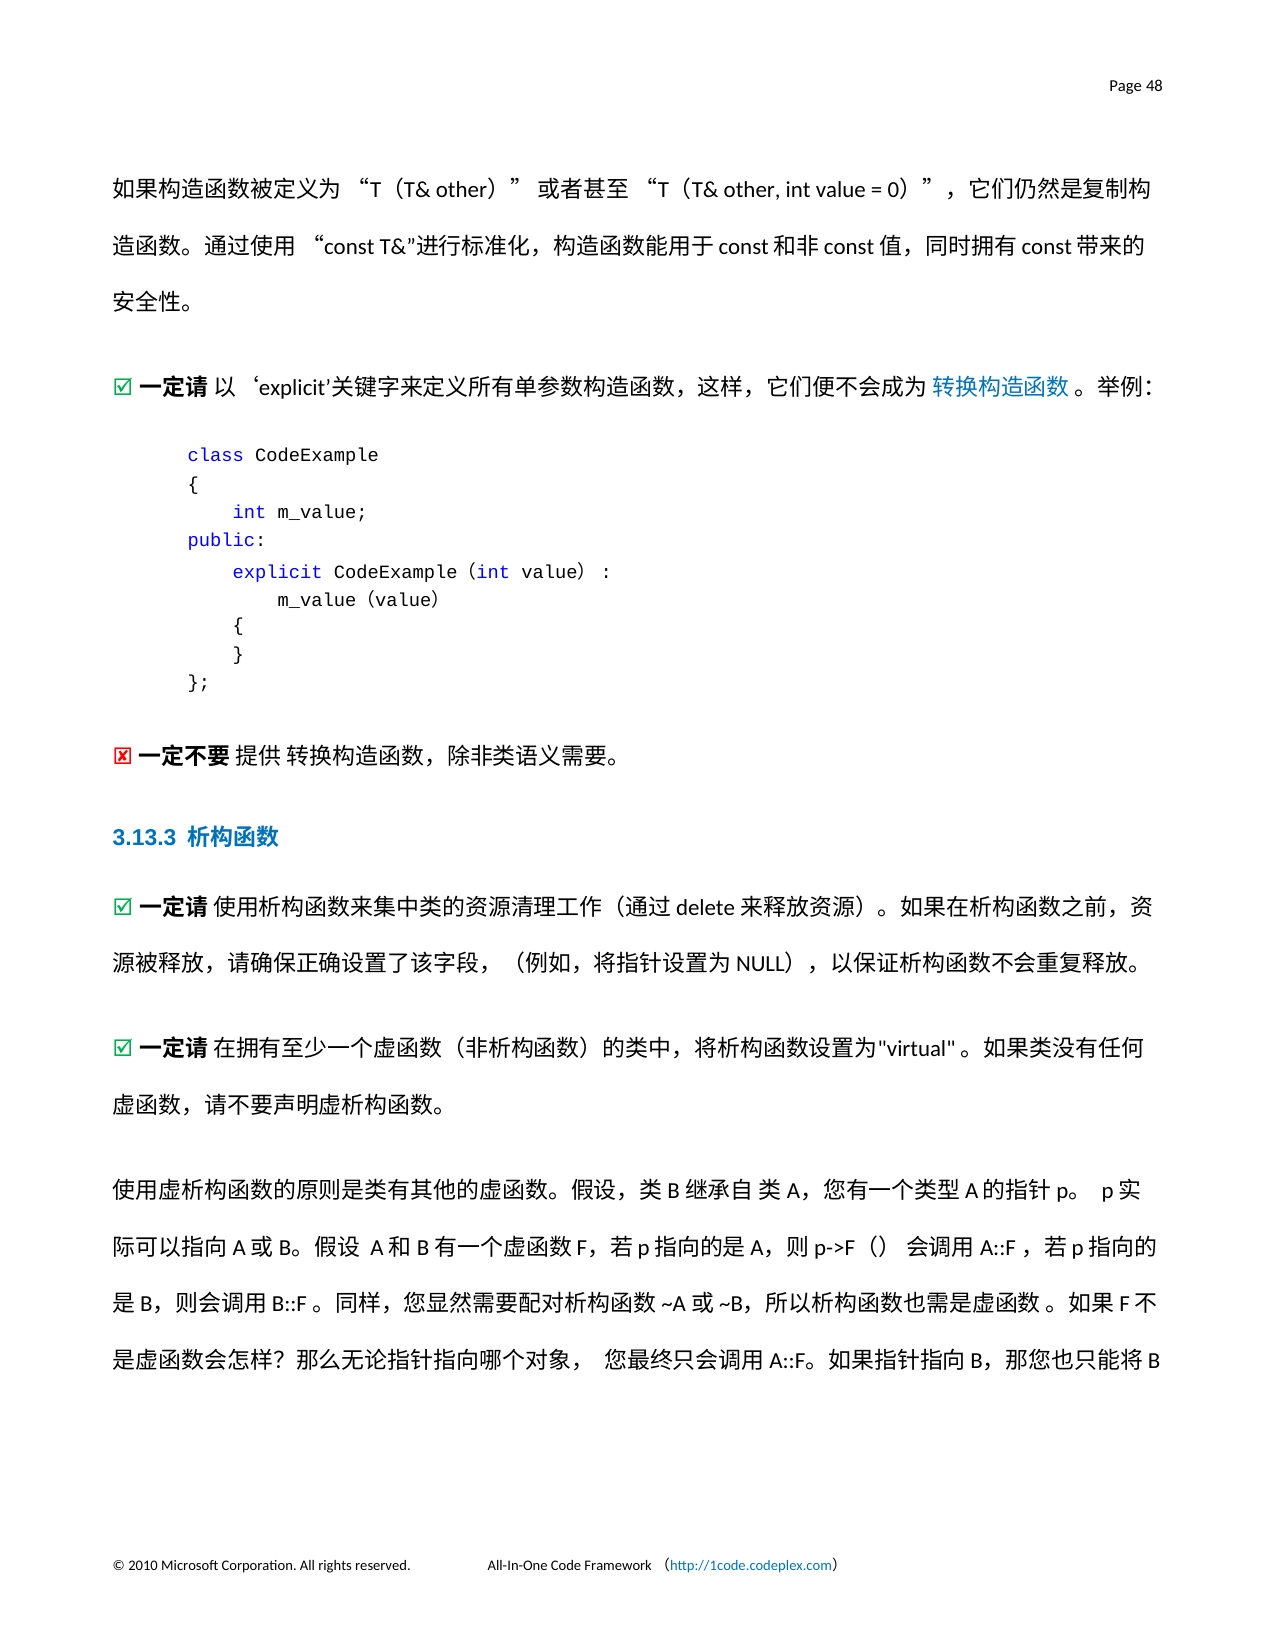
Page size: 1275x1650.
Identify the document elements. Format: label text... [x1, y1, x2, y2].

text 一定请 使用析构函数来集中类的资源清理工作（通过delete 来释放资源）。如果在析构函数之前，资源被释放，请确保正确设置了该字段，（例如，将指针设置为NULL），以保证析构函数不会重复释放。 [112, 877, 1162, 990]
text public: [187, 527, 1162, 556]
text }; [187, 669, 1162, 697]
text } [187, 641, 1162, 669]
text { [187, 471, 1162, 499]
subtitle 析构函数 [112, 807, 1162, 864]
text 一定不要 提供 转换构造函数，除非类语义需要。 [112, 726, 1162, 782]
text { [187, 612, 1162, 641]
text 如果构造函数被定义为 “T（T& other）” 或者甚至 “T（T& other, int value = 0）”，它们仍然是复制构造函数。通过使用 “const T&”进行标准化，构造函数能用于const和非const 值，同时拥有const带来的安全性。 [112, 159, 1162, 329]
text m_value（value） [187, 584, 1162, 612]
text explicit CodeExample（int value） : [187, 556, 1162, 584]
text class CodeExample [187, 442, 1162, 471]
text int m_value; [187, 499, 1162, 527]
text 一定请 以‘explicit’关键字来定义所有单参数构造函数，这样，它们便不会成为 转换构造函数 。举例： [112, 357, 1162, 414]
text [112, 1160, 1162, 1387]
text 一定请 在拥有至少一个虚函数（非析构函数）的类中，将析构函数设置为"virtual" 。如果类没有任何虚函数，请不要声明虚析构函数。 [112, 1018, 1162, 1132]
